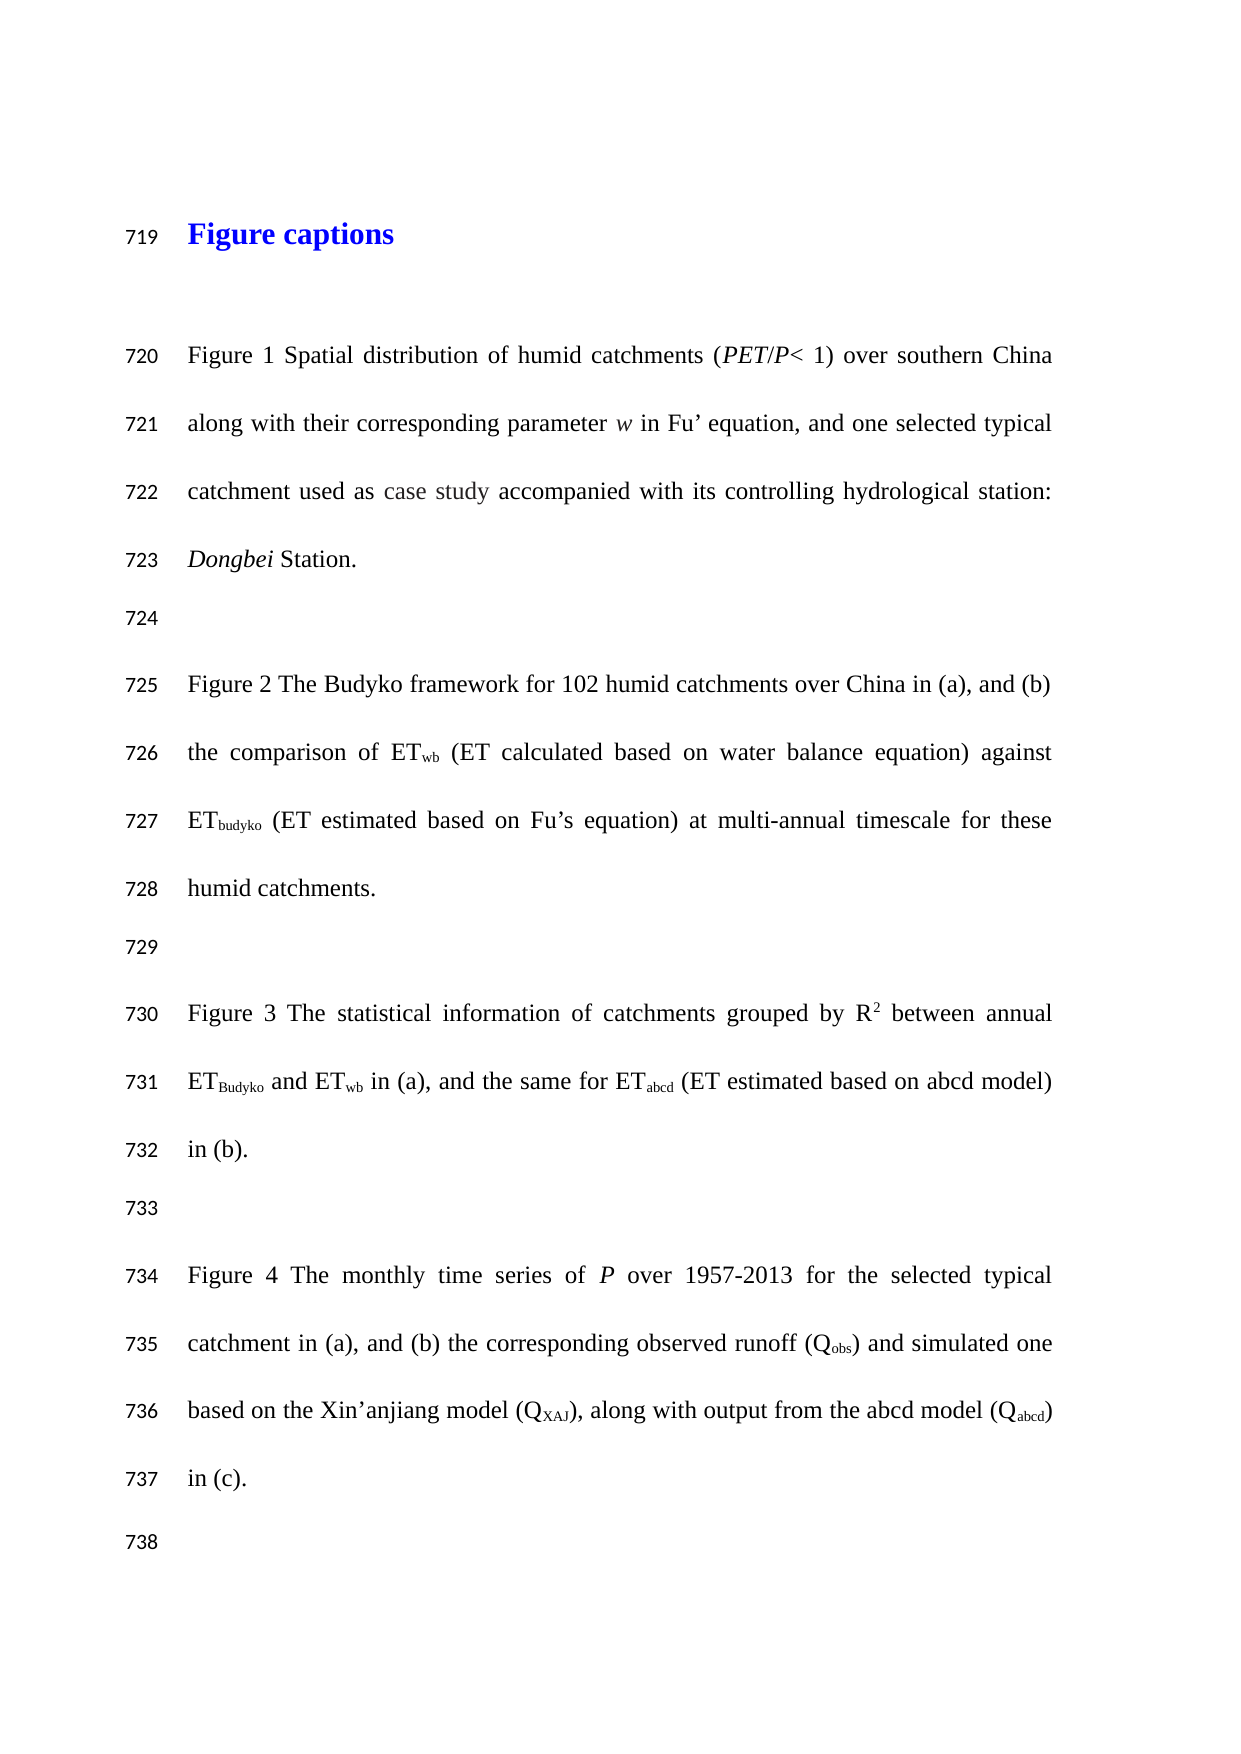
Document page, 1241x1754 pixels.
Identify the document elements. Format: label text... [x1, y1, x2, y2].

text Figure 3 The statistical information of catchments grouped by R2 between annual ETBudyko and ETwb in (a), and the same for ETabcd (ET estimated based on abcd model) in (b). [187, 996, 1053, 1166]
text Figure 4 The monthly time series of P over 1957-2013 for the selected typical catchment in (a), and (b) the corresponding observed runoff (Qobs) and simulated one based on the Xin’anjiang model (QXAJ), along with output from the abcd model (Qabcd) in (c). [187, 1257, 1053, 1495]
text Figure 1 Spatial distribution of humid catchments (PET/P< 1) over southern China along with their corresponding parameter w in Fu’ equation, and one selected typical catchment used as case study accompanied with its controlling hydrological station: Dongbei Station. [187, 337, 1053, 575]
subtitle Figure captions [187, 199, 1053, 267]
text Figure 2 The Budyko framework for 102 humid catchments over China in (a), and (b) the comparison of ETwb (ET calculated based on water balance equation) against ETbudyko (ET estimated based on Fu’s equation) at multi-annual timescale for these humid catchments. [187, 667, 1053, 904]
